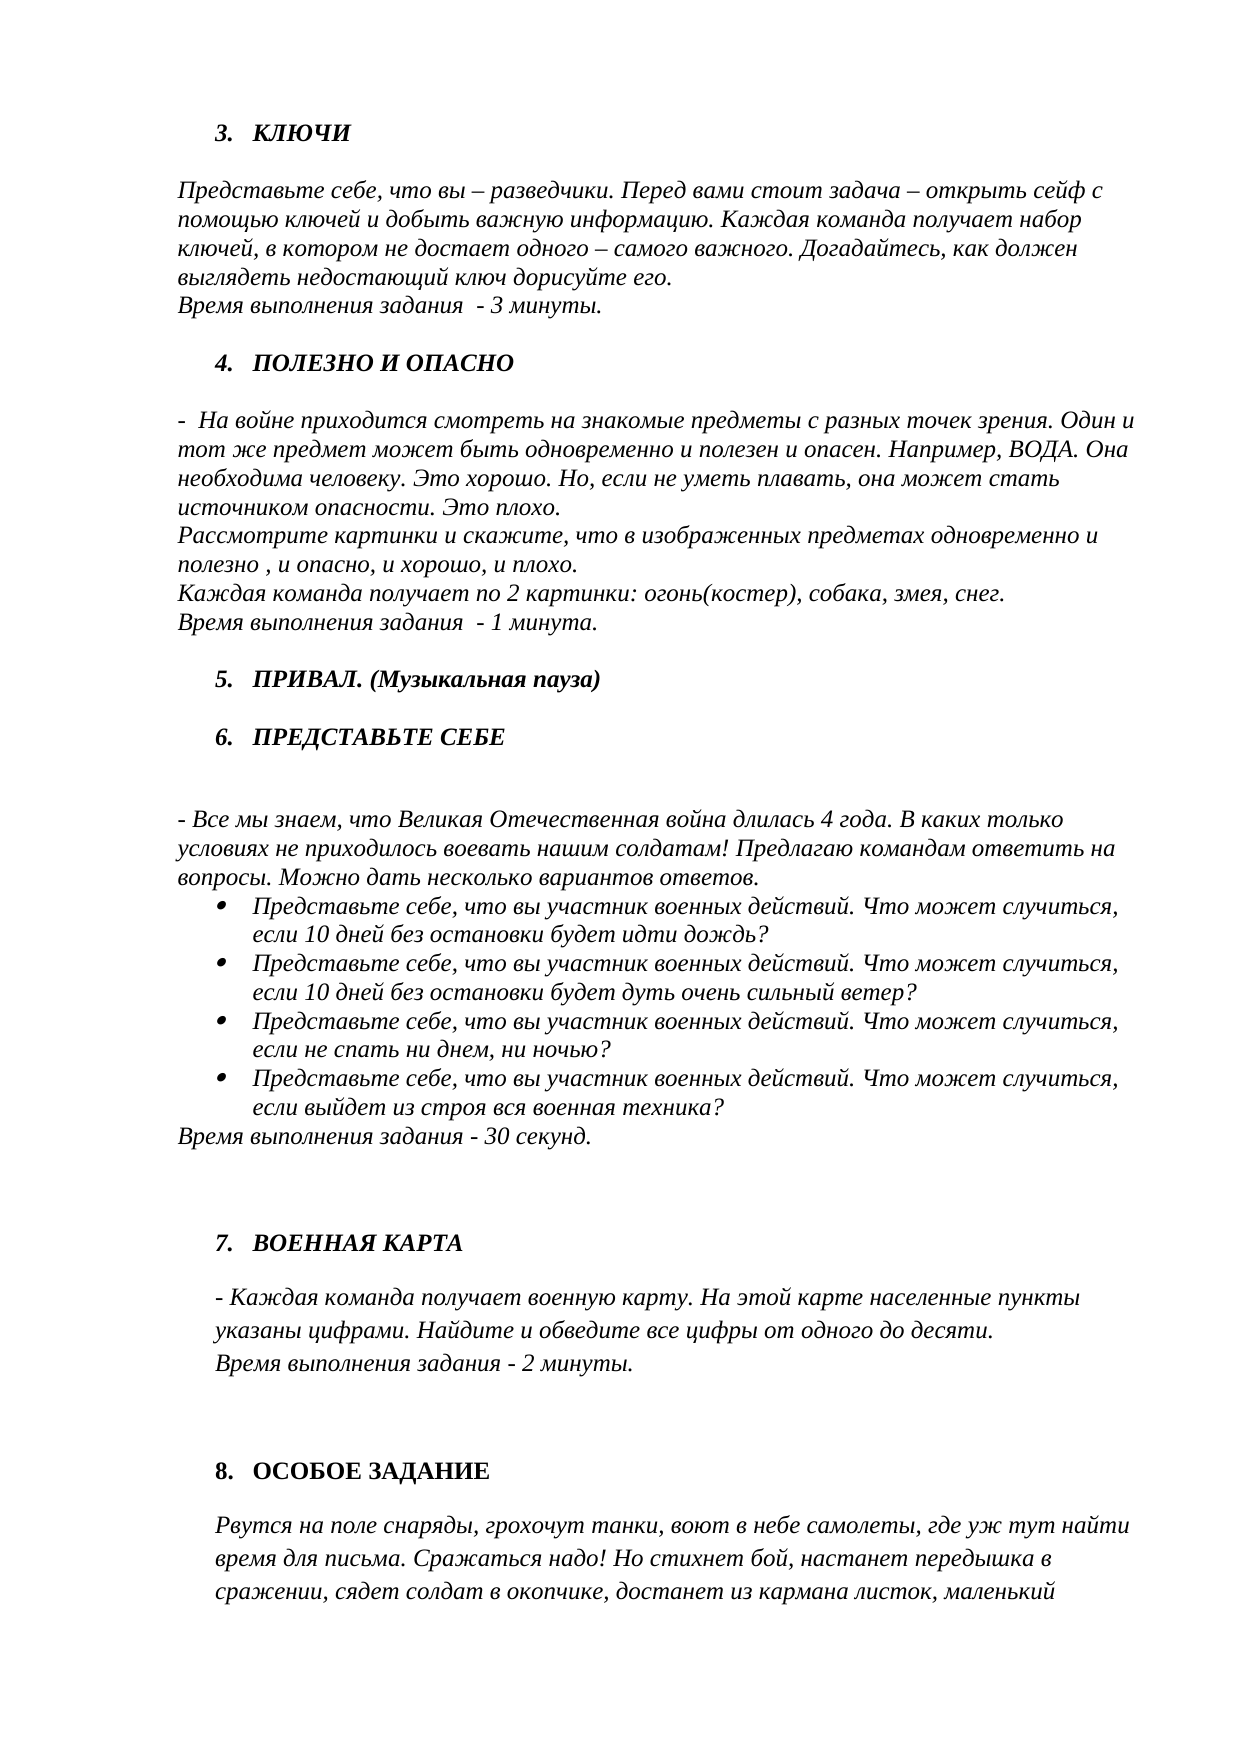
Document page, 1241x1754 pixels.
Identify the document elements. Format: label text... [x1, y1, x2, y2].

text - Каждая команда получает военную карту. На этой карте населенные пункты указаны цифрами. Найдите и обведите все цифры от одного до десяти. Время выполнения задания - 2 минуты. [215, 1282, 1152, 1377]
text - Все мы знаем, что Великая Отечественная война длилась 4 года. В каких только условиях не приходилось воевать нашим солдатам! Предлагаю командам ответить на вопросы. Можно дать несколько вариантов ответов. [177, 804, 1152, 891]
text - На войне приходится смотреть на знакомые предметы с разных точек зрения. Один и тот же предмет может быть одновременно и полезен и опасен. Например, ВОДА. Она необходима человеку. Это хорошо. Но, если не уметь плавать, она может стать источником опасности. Это плохо. [177, 406, 1152, 521]
list Представьте себе, что вы участник военных действий. Что может случиться, если 10 дней без остановки будет дуть очень сильный ветер? [215, 948, 1152, 1006]
text Время выполнения задания - 1 минута. [177, 607, 1152, 636]
list ОСОБОЕ ЗАДАНИЕ [215, 1456, 1152, 1485]
list Представьте себе, что вы участник военных действий. Что может случиться, если не спать ни днем, ни ночью? [215, 1006, 1152, 1063]
list ПРИВАЛ. (Музыкальная пауза) [215, 664, 1152, 693]
text Время выполнения задания - 3 минуты. [177, 291, 1152, 319]
list КЛЮЧИ [215, 118, 1152, 147]
list Представьте себе, что вы участник военных действий. Что может случиться, если 10 дней без остановки будет идти дождь? [215, 891, 1152, 948]
text Представьте себе, что вы – разведчики. Перед вами стоит задача – открыть сейф с помощью ключей и добыть важную информацию. Каждая команда получает набор ключей, в котором не достает одного – самого важного. Догадайтесь, как должен выглядеть недостающий ключ дорисуйте его. [177, 176, 1152, 291]
list ПОЛЕЗНО И ОПАСНО [215, 348, 1152, 377]
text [215, 1510, 1152, 1605]
list ПРЕДСТАВЬТЕ СЕБЕ [215, 722, 1152, 751]
text Время выполнения задания - 30 секунд. [177, 1121, 1152, 1149]
text Каждая команда получает по 2 картинки: огонь(костер), собака, змея, снег. [177, 578, 1152, 607]
text Рассмотрите картинки и скажите, что в изображенных предметах одновременно и полезно , и опасно, и хорошо, и плохо. [177, 521, 1152, 578]
list ВОЕННАЯ КАРТА [215, 1228, 1152, 1257]
list Представьте себе, что вы участник военных действий. Что может случиться, если выйдет из строя вся военная техника? [215, 1063, 1152, 1121]
